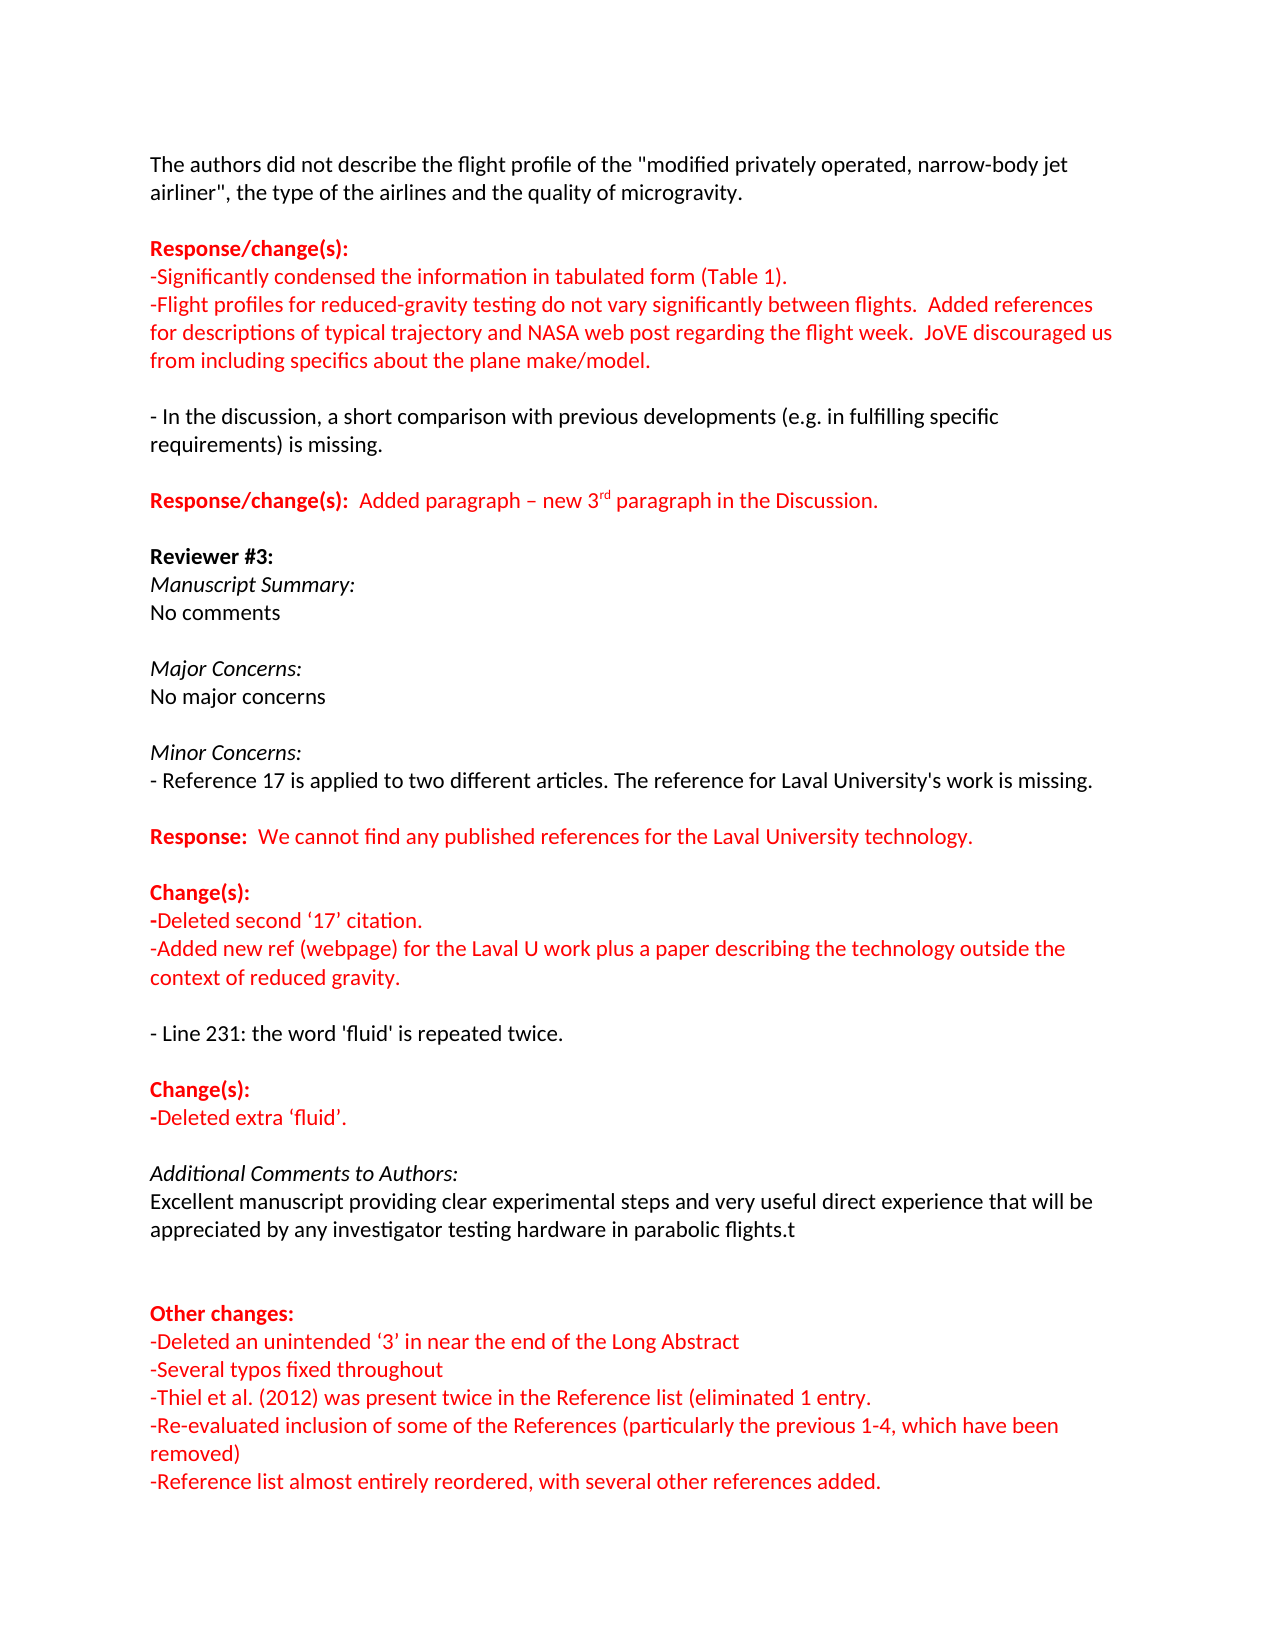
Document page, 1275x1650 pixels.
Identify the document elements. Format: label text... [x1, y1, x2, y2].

text Change(s): [150, 878, 1125, 907]
text Additional Comments to Authors: Excellent manuscript providing clear experimental steps and very useful direct experience that will be appreciated by any investigator testing hardware in parabolic flights.t [150, 1159, 1125, 1243]
text - Line 231: the word 'fluid' is repeated twice. [150, 1019, 1125, 1075]
text Change(s): [150, 1075, 1125, 1103]
text -Significantly condensed the information in tabulated form (Table 1). [150, 262, 1125, 290]
text -Reference list almost entirely reordered, with several other references added. [150, 1467, 1125, 1495]
text -Deleted extra ‘fluid’. [150, 1103, 1125, 1131]
text Response: We cannot find any published references for the Laval University technology. [150, 822, 1125, 851]
text -Added new ref (webpage) for the Laval U work plus a paper describing the technology outside the context of reduced gravity. [150, 934, 1125, 991]
text -Deleted an unintended ‘3’ in near the end of the Long Abstract [150, 1327, 1125, 1355]
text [150, 150, 1125, 206]
text Other changes: [150, 1299, 1125, 1327]
text Response/change(s): Added paragraph – new 3rd paragraph in the Discussion. [150, 486, 1125, 514]
text Reviewer #3: Manuscript Summary: No comments Major Concerns: No major concerns Minor Concerns: - Reference 17 is applied to two different articles. The reference for Laval University's work is missing. [150, 514, 1125, 822]
text -Re-evaluated inclusion of some of the References (particularly the previous 1-4, which have been removed) [150, 1411, 1125, 1467]
text -Thiel et al. (2012) was present twice in the Reference list (eliminated 1 entry. [150, 1383, 1125, 1411]
text -Deleted second ‘17’ citation. [150, 907, 1125, 934]
text Response/change(s): [150, 234, 1125, 262]
text -Several typos fixed throughout [150, 1355, 1125, 1383]
text -Flight profiles for reduced-gravity testing do not vary significantly between flights. Added references for descriptions of typical trajectory and NASA web post regarding the flight week. JoVE discouraged us from including specifics about the plane make/model. - In the discussion, a short comparison with previous developments (e.g. in fulfilling specific requirements) is missing. [150, 290, 1125, 486]
